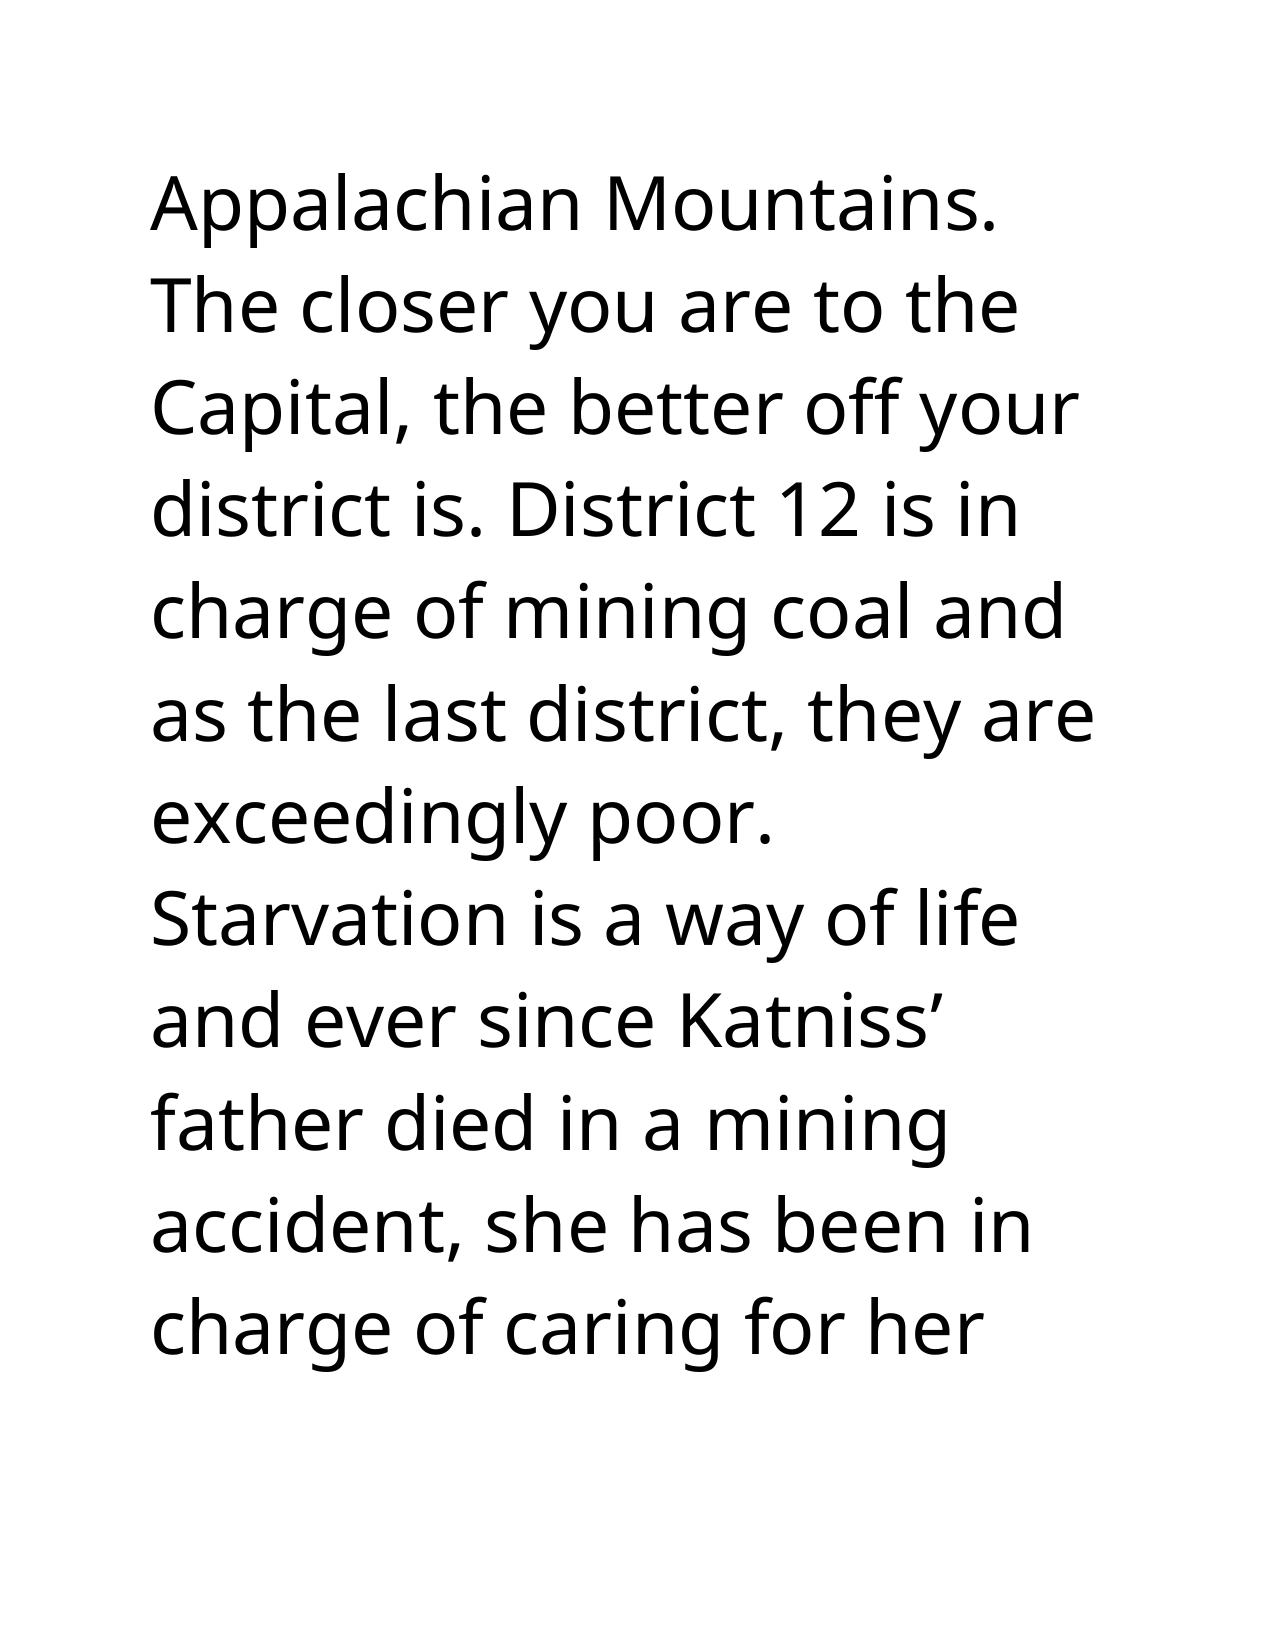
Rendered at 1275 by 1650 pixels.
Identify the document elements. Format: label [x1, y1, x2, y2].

text [150, 150, 1125, 1376]
